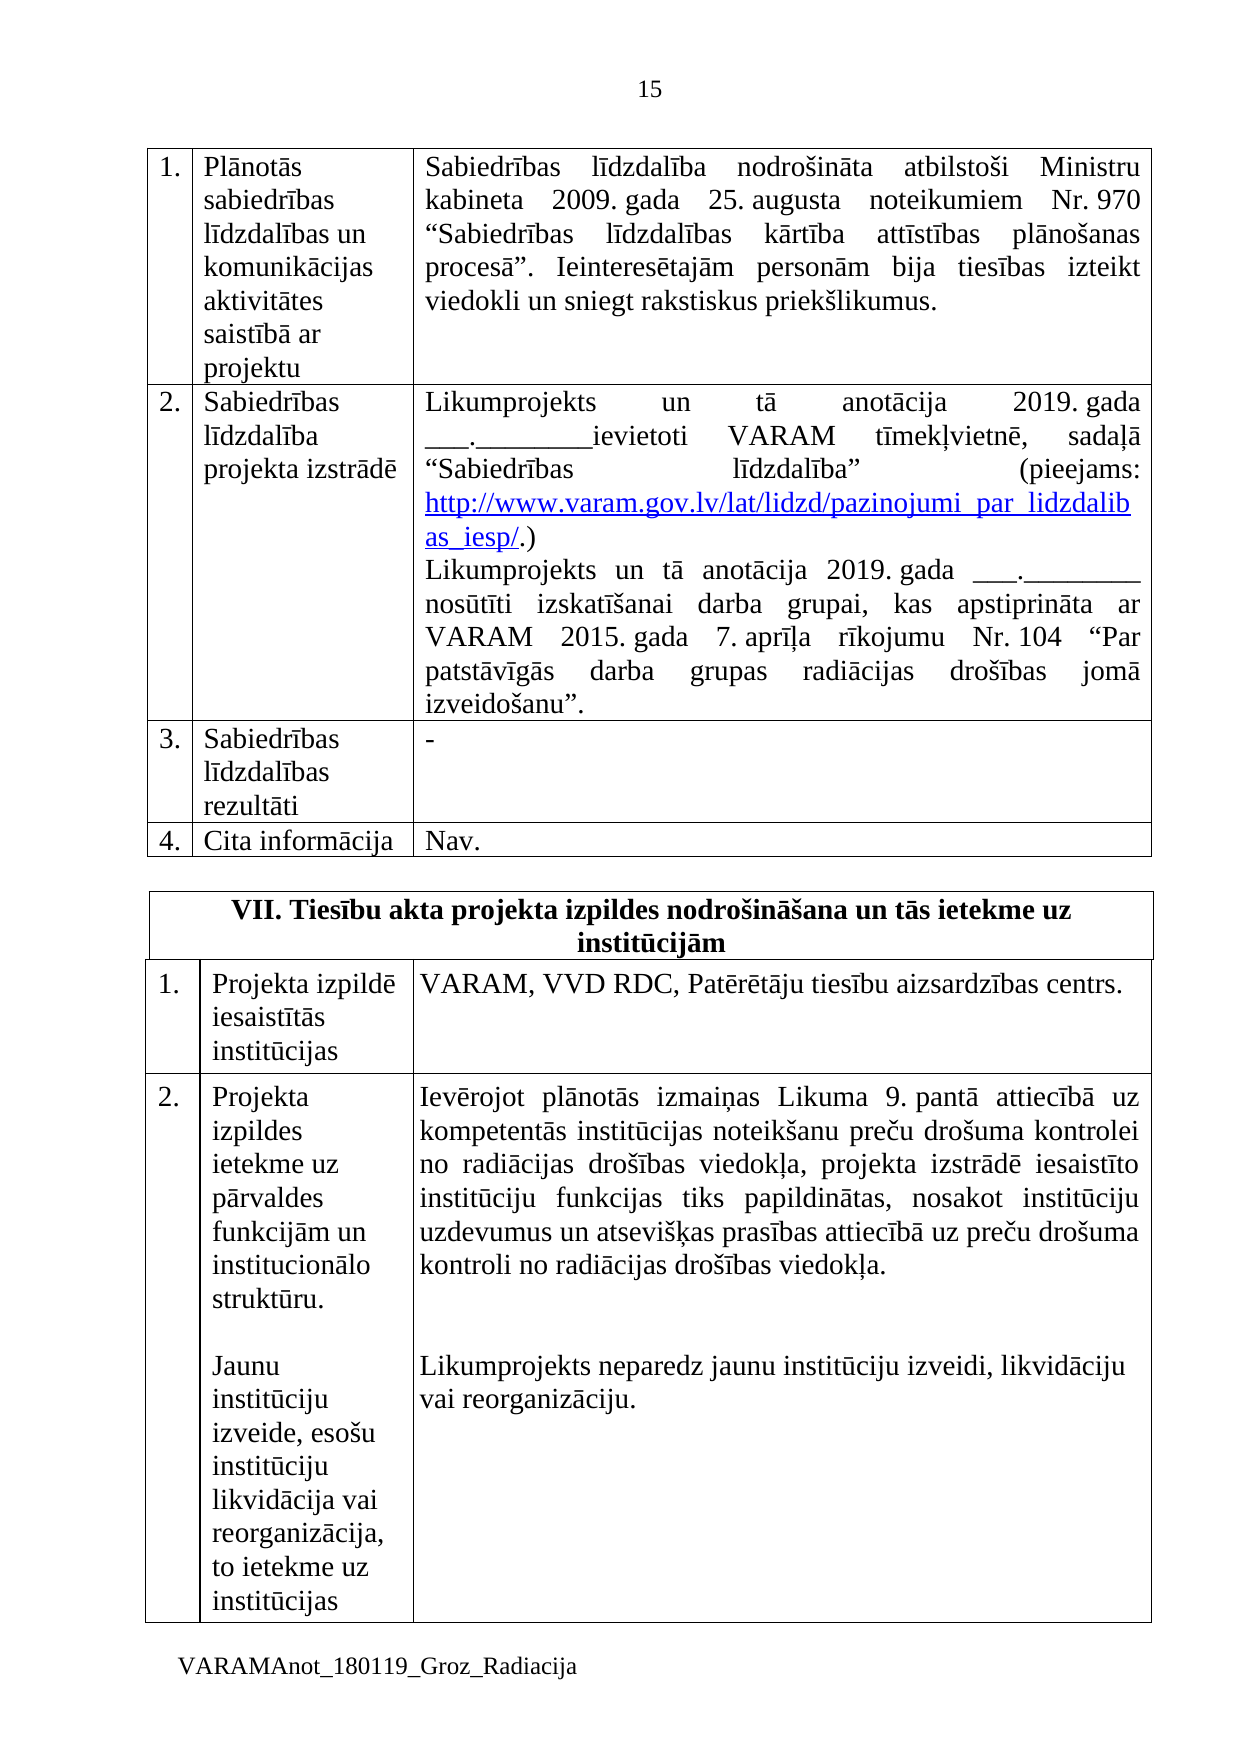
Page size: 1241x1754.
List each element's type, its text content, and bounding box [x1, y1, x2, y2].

table_cell Sabiedrības līdzdalība nodrošināta atbilstoši Ministru kabineta 2009. gada 25. augusta noteikumiem Nr. 970 “Sabiedrības līdzdalības kārtība attīstības plānošanas procesā”. Ieinteresētajām personām bija tiesības izteikt viedokli un sniegt rakstiskus priekšlikumus. [414, 149, 1151, 383]
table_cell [414, 1074, 1151, 1622]
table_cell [201, 1074, 413, 1622]
table_cell - [414, 721, 1151, 822]
table_cell 2. [146, 1074, 199, 1622]
table_header VII. Tiesību akta projekta izpildes nodrošināšana un tās ietekme uz institūcijām [150, 892, 1153, 959]
table_cell 1. [148, 149, 192, 383]
table_cell Projekta izpildē iesaistītās institūcijas [201, 960, 413, 1072]
table_cell VARAM, VVD RDC, Patērētāju tiesību aizsardzības centrs. [414, 960, 1151, 1072]
table_cell Nav. [414, 823, 1151, 856]
table_cell 2. [148, 385, 192, 720]
table_cell 3. [148, 721, 192, 822]
table_cell Cita informācija [193, 823, 413, 856]
table_cell Plānotās sabiedrības līdzdalības un komunikācijas aktivitātes saistībā ar projektu [193, 149, 413, 383]
table_cell Sabiedrības līdzdalības rezultāti [193, 721, 413, 822]
table_cell 4. [148, 823, 192, 856]
table_cell Likumprojekts un tā anotācija 2019. gada ___.________ievietoti VARAM tīmekļvietnē, sadaļā “Sabiedrības līdzdalība” (pieejams: http://www.varam.gov.lv/lat/lidzd/pazinojumi_par_lidzdalibas_iesp/.) Likumprojekts un tā anotācija 2019. gada ___.________ nosūtīti izskatīšanai darba grupai, kas apstiprināta ar VARAM 2015. gada 7. aprīļa rīkojumu Nr. 104 “Par patstāvīgās darba grupas radiācijas drošības jomā izveidošanu”. [414, 385, 1151, 720]
table_cell Sabiedrības līdzdalība projekta izstrādē [193, 385, 413, 720]
table_cell 1. [146, 960, 199, 1072]
